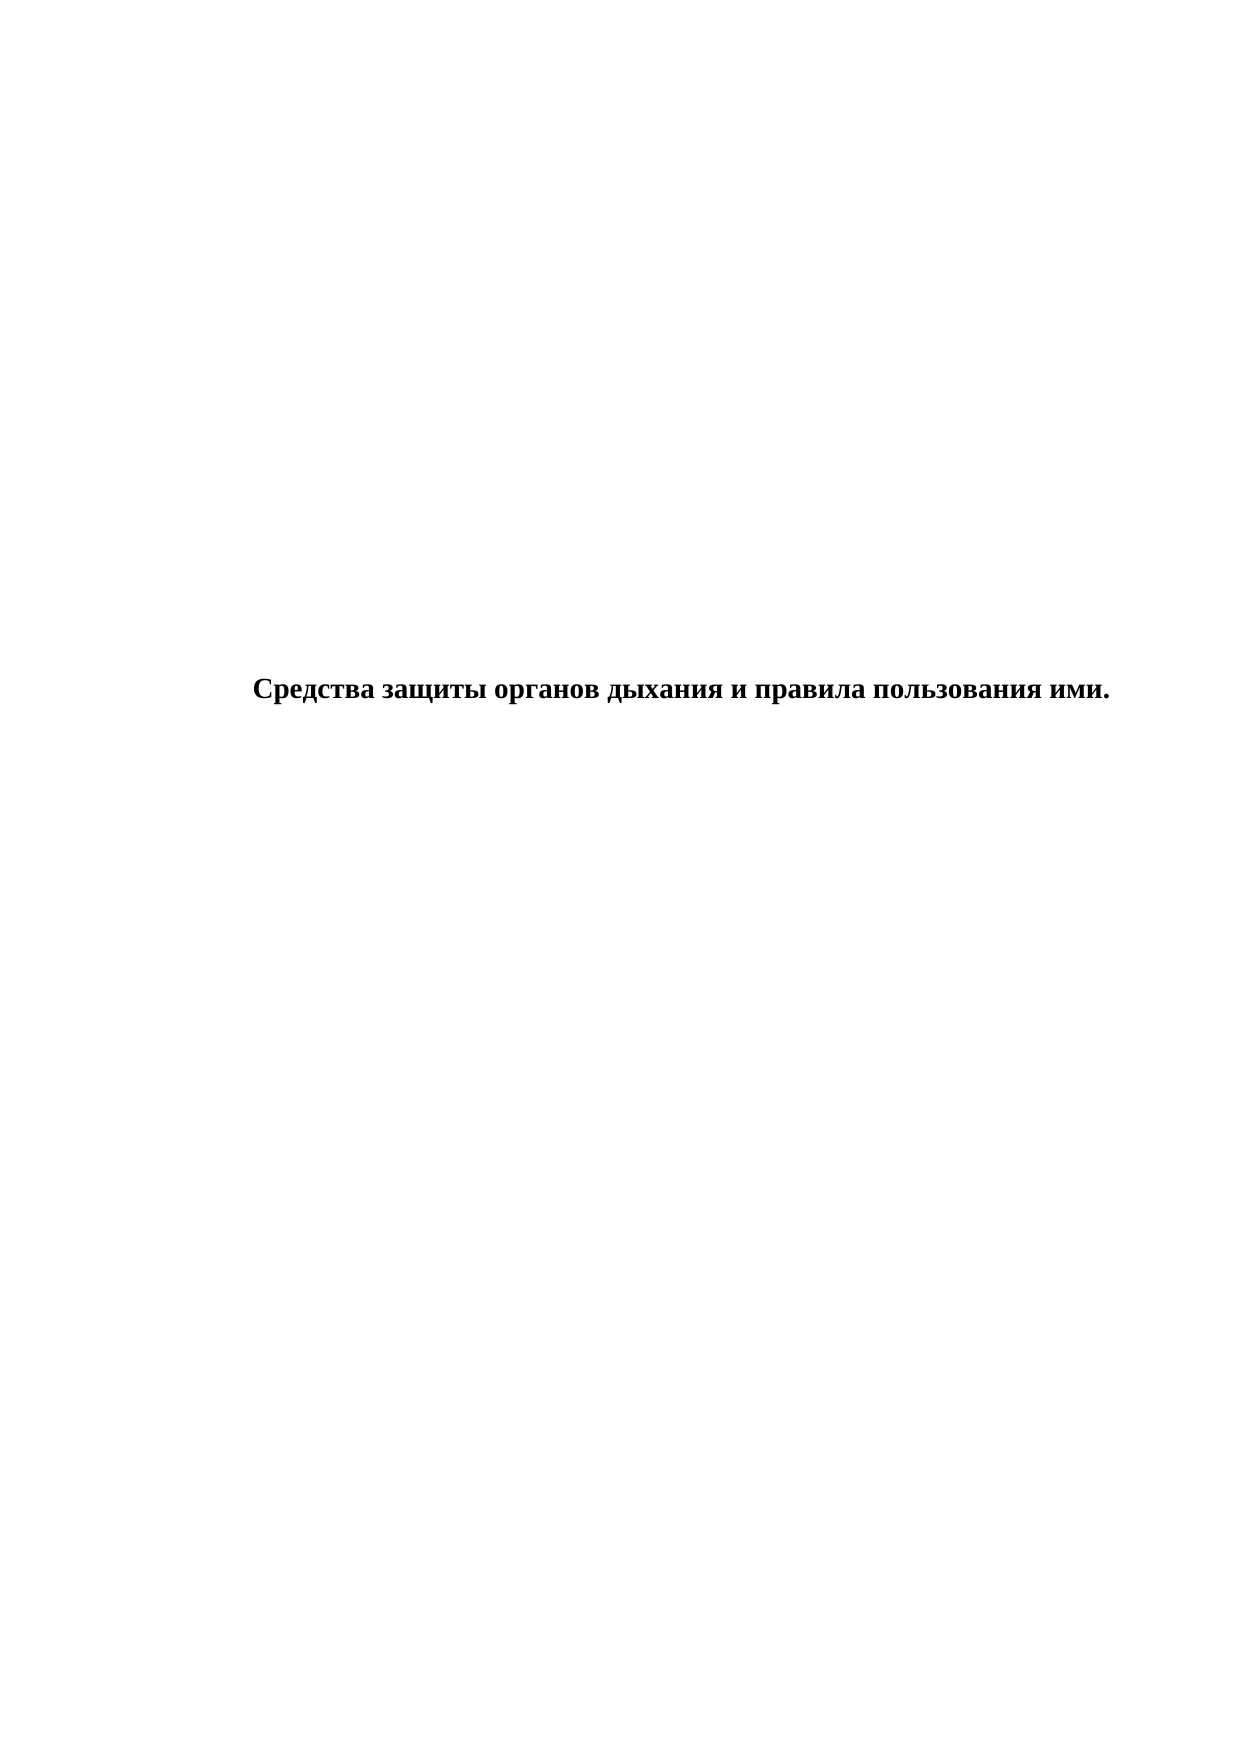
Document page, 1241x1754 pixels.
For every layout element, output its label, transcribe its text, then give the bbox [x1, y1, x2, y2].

text Средства защиты органов дыхания и правила пользования ими. [177, 672, 1152, 705]
